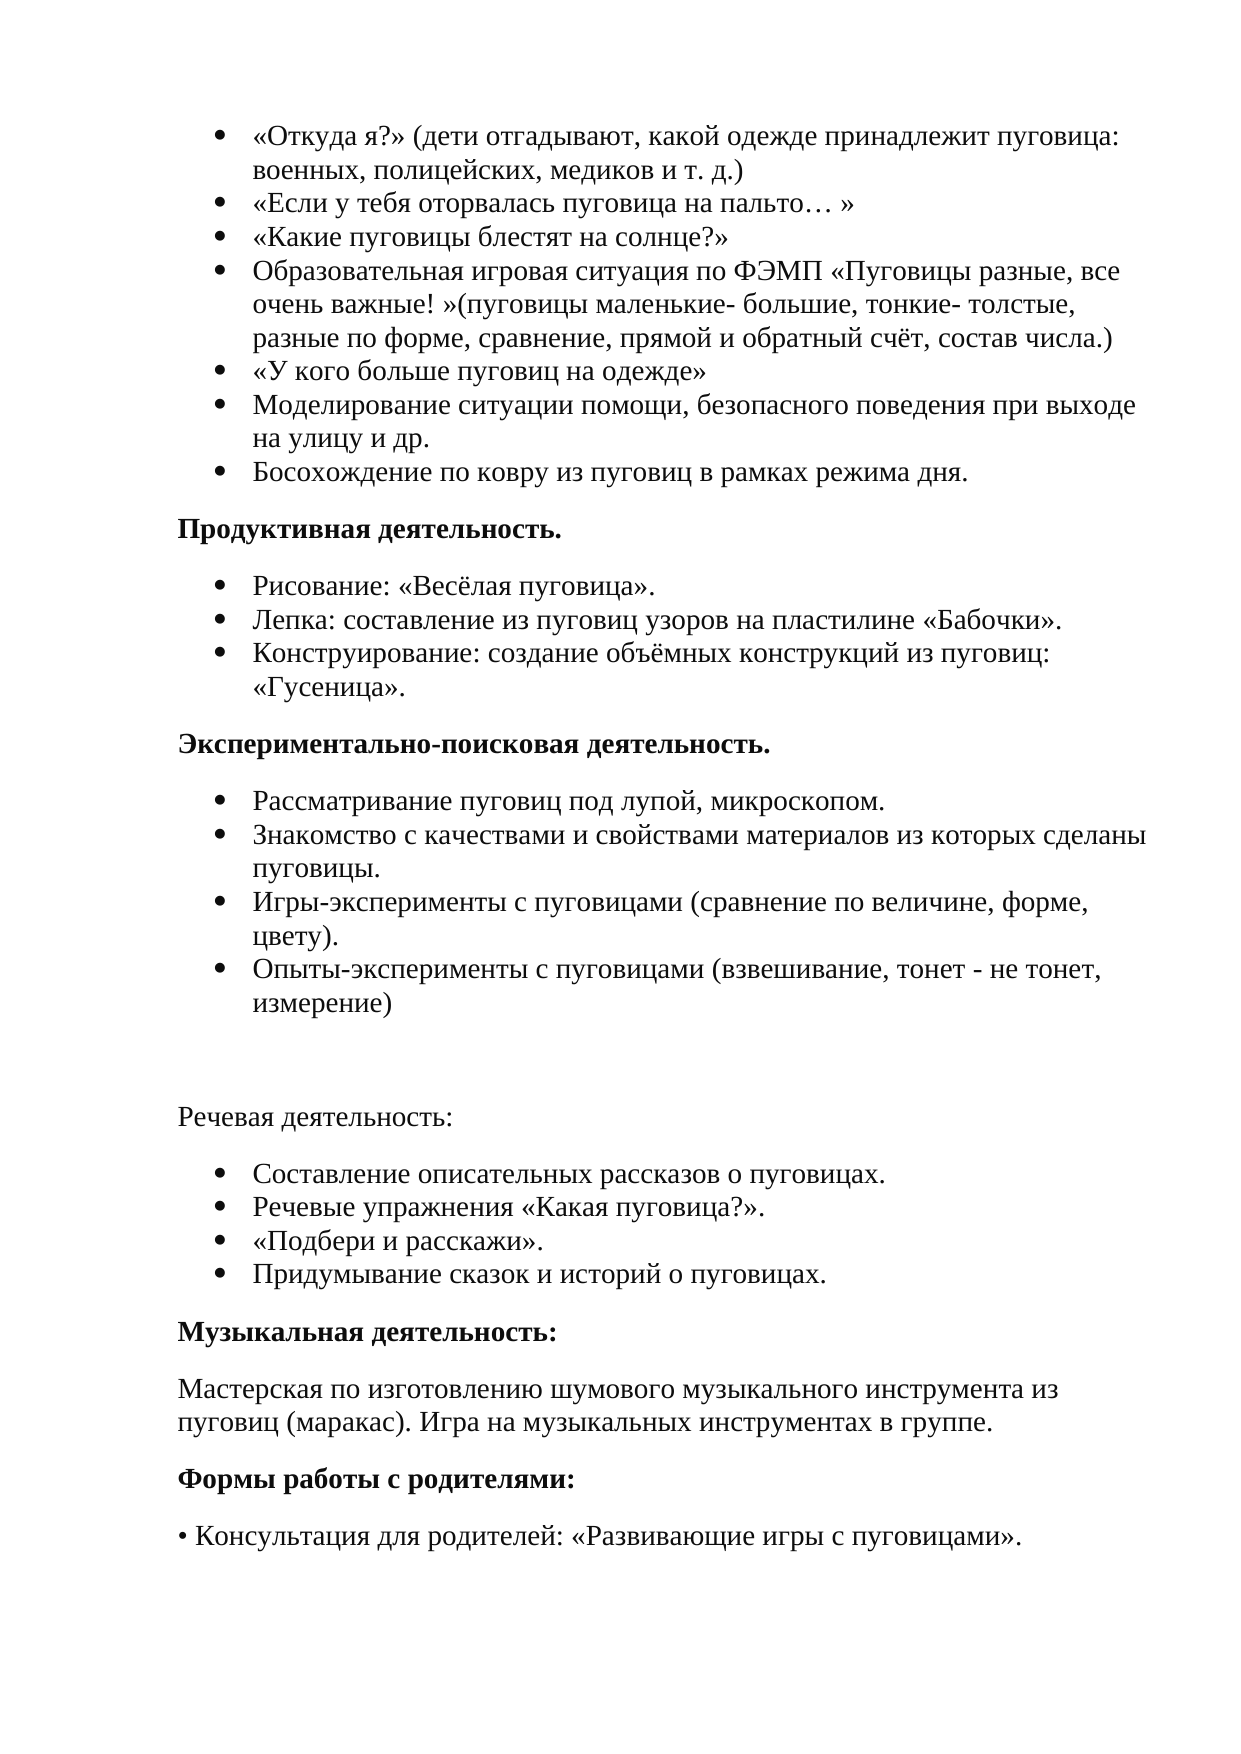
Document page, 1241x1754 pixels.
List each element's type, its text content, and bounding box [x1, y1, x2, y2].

text Экспериментально-поисковая деятельность. [177, 726, 1152, 760]
list Моделирование ситуации помощи, безопасного поведения при выходе на улицу и др. [215, 387, 1152, 454]
list Составление описательных рассказов о пуговицах. [215, 1156, 1152, 1189]
list «Если у тебя оторвалась пуговица на пальто… » [215, 185, 1152, 219]
text Продуктивная деятельность. [177, 511, 1152, 545]
list «У кого больше пуговиц на одежде» [215, 353, 1152, 387]
list Конструирование: создание объёмных конструкций из пуговиц: «Гусеница». [215, 636, 1152, 703]
list Босохождение по ковру из пуговиц в рамках режима дня. [215, 454, 1152, 488]
text Формы работы с родителями: [177, 1461, 1152, 1495]
list Придумывание сказок и историй о пуговицах. [215, 1257, 1152, 1290]
list «Подбери и расскажи». [215, 1223, 1152, 1257]
list Рассматривание пуговиц под лупой, микроскопом. [215, 783, 1152, 817]
text Мастерская по изготовлению шумового музыкального инструмента из пуговиц (маракас). Игра на музыкальных инструментах в группе. [177, 1371, 1152, 1438]
text Музыкальная деятельность: [177, 1314, 1152, 1347]
list Опыты-эксперименты с пуговицами (взвешивание, тонет - не тонет, измерение) [215, 951, 1152, 1018]
list Лепка: составление из пуговиц узоров на пластилине «Бабочки». [215, 602, 1152, 636]
list Рисование: «Весёлая пуговица». [215, 568, 1152, 602]
list Образовательная игровая ситуация по ФЭМП «Пуговицы разные, все очень важные! »(пуговицы маленькие- большие, тонкие- толстые, разные по форме, сравнение, прямой и обратный счёт, состав числа.) [215, 253, 1152, 353]
list «Какие пуговицы блестят на солнце?» [215, 219, 1152, 253]
text • Консультация для родителей: «Развивающие игры с пуговицами». [177, 1518, 1152, 1552]
text Речевая деятельность: [177, 1099, 1152, 1132]
list «Откуда я?» (дети отгадывают, какой одежде принадлежит пуговица: военных, полицейских, медиков и т. д.) [215, 118, 1152, 185]
list Игры-эксперименты с пуговицами (сравнение по величине, форме, цвету). [215, 884, 1152, 951]
list Речевые упражнения «Какая пуговица?». [215, 1189, 1152, 1223]
list Знакомство с качествами и свойствами материалов из которых сделаны пуговицы. [215, 817, 1152, 884]
